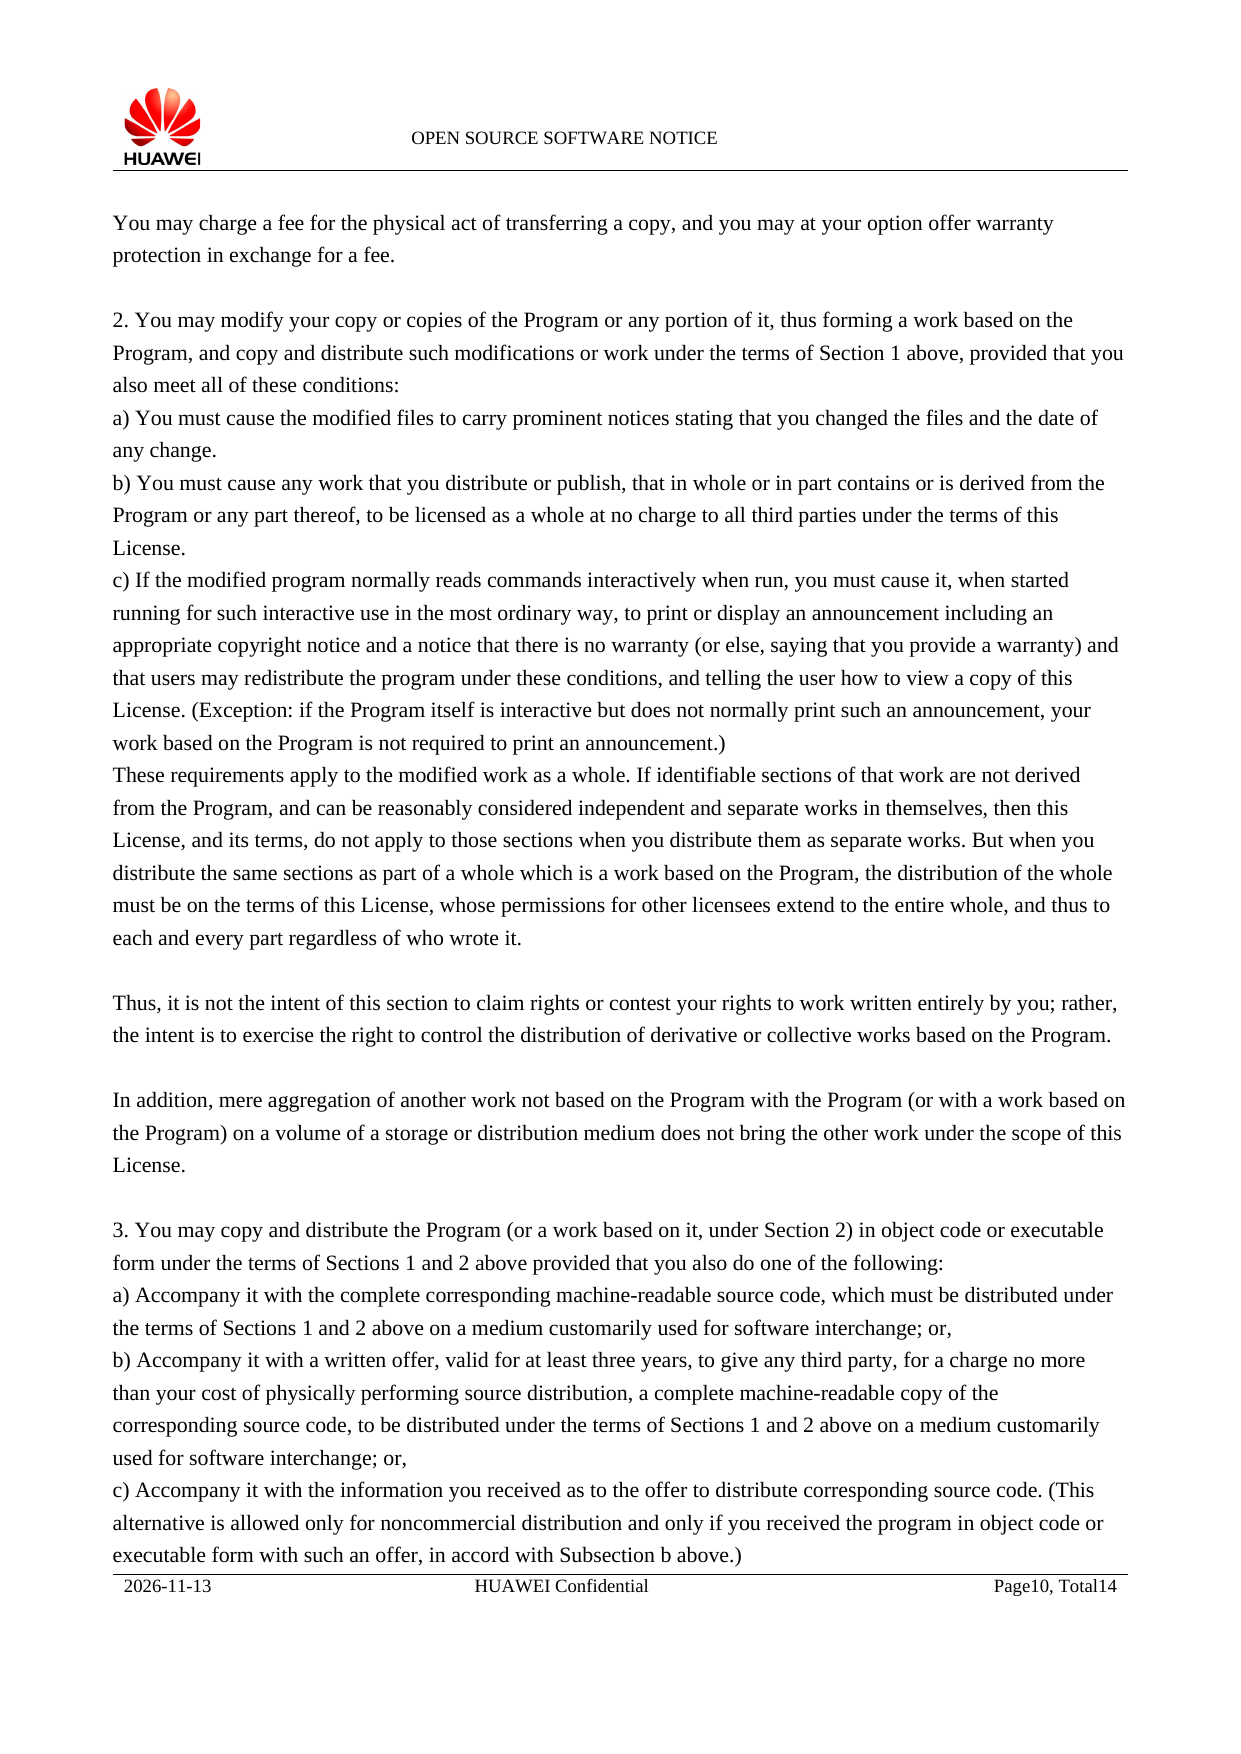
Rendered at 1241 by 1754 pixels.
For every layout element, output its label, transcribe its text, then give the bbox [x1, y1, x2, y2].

picture [124, 88, 201, 165]
